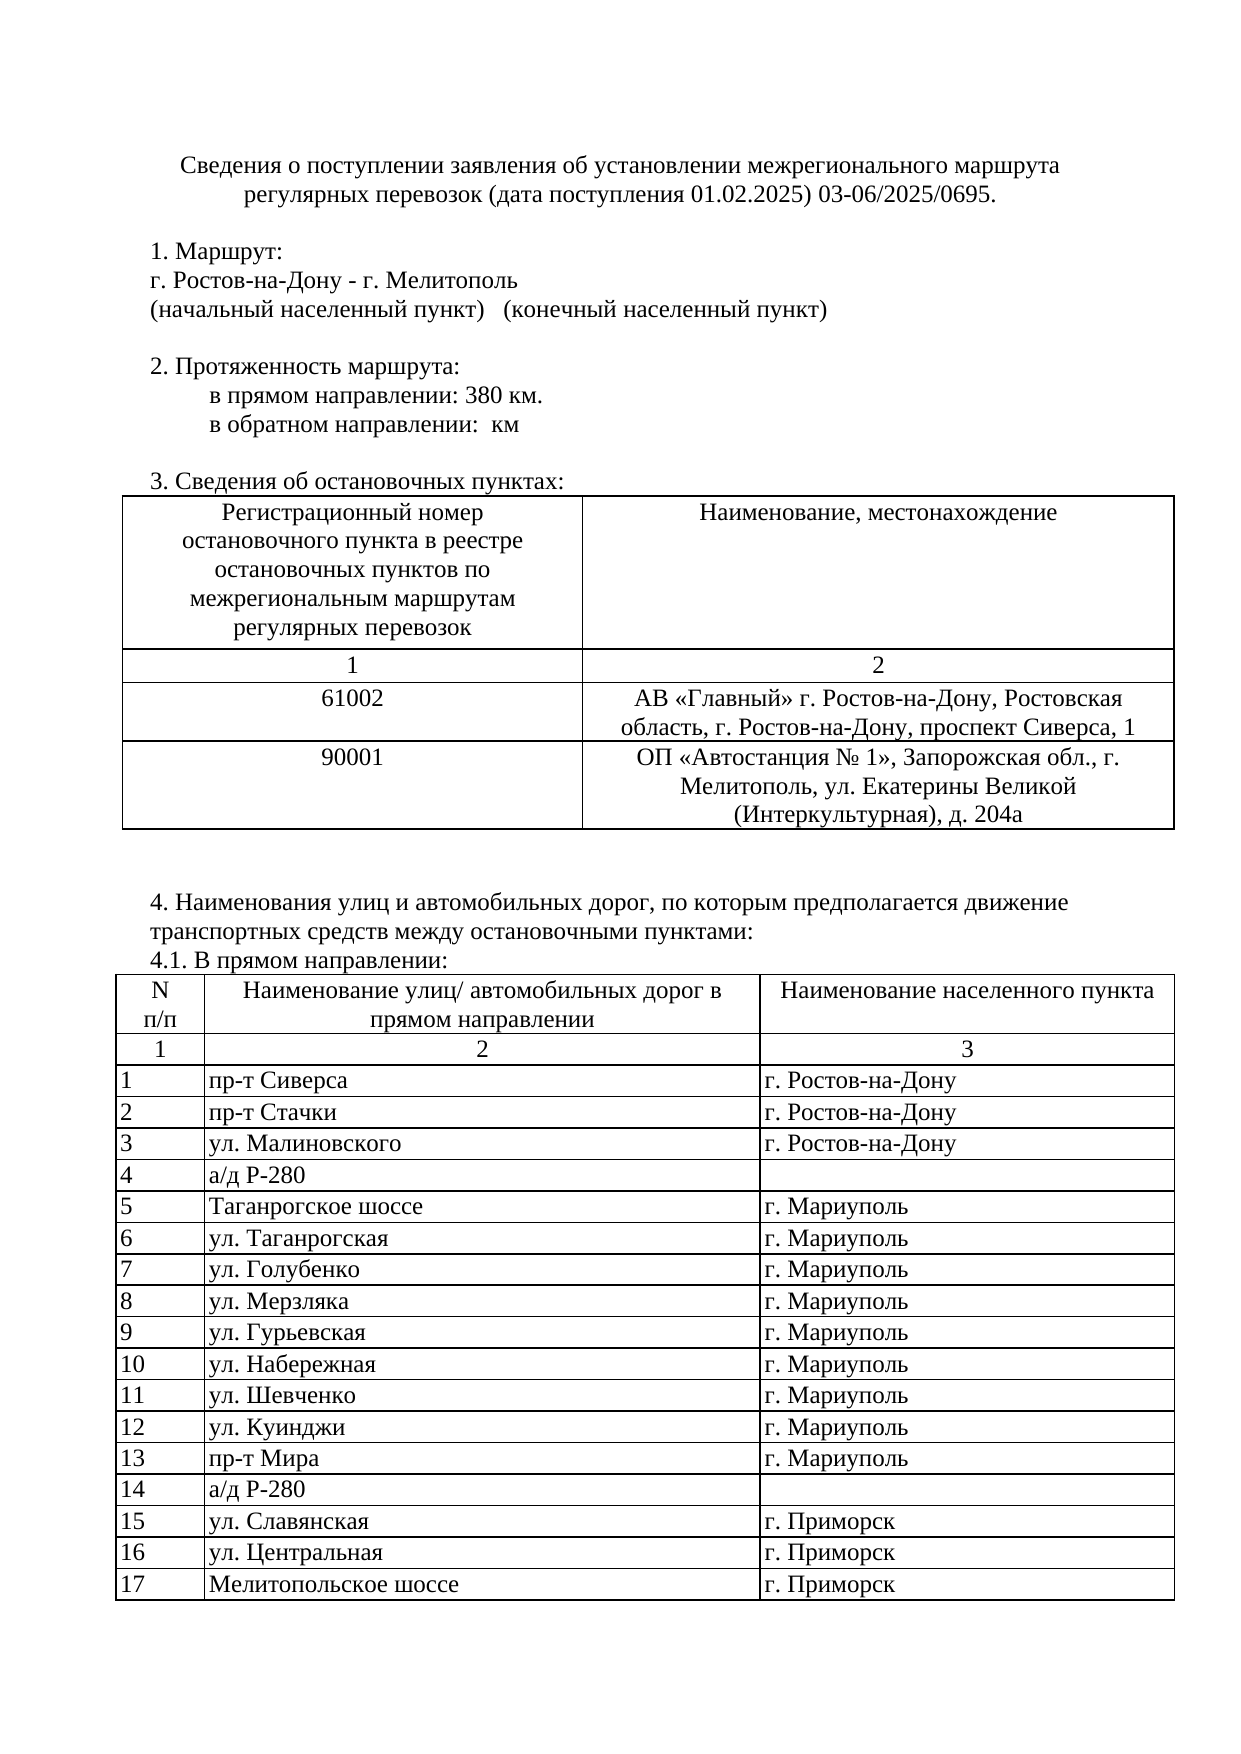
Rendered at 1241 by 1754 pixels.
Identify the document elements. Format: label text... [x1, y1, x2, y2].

table_cell [761, 1475, 1174, 1504]
table_cell ул. Таганрогская [205, 1223, 759, 1253]
table_header Наименование населенного пункта [761, 975, 1174, 1033]
table_cell г. Ростов-на-Дону [761, 1129, 1174, 1158]
text 1. Маршрут: [150, 236, 1090, 265]
text в прямом направлении: 380 км. [150, 380, 1090, 409]
table_cell 2 [117, 1097, 204, 1127]
table_cell г. Мариуполь [761, 1255, 1174, 1284]
table_cell ул. Малиновского [205, 1129, 759, 1158]
table_cell 8 [117, 1286, 204, 1316]
table_cell Таганрогское шоссе [205, 1192, 759, 1221]
text г. Ростов-на-Дону - г. Мелитополь [150, 265, 1090, 294]
table_cell г. Ростов-на-Дону [761, 1066, 1174, 1096]
table_cell ул. Куинджи [205, 1412, 759, 1442]
table_cell г. Ростов-на-Дону [761, 1097, 1174, 1127]
text Сведения о поступлении заявления об установлении межрегионального маршрута регулярных перевозок (дата поступления 01.02.2025) 03-06/2025/0695. [150, 150, 1090, 207]
table_cell а/д Р-280 [205, 1475, 759, 1504]
table_cell 90001 [123, 742, 582, 828]
table_cell г. Мариуполь [761, 1443, 1174, 1473]
table_cell г. Мариуполь [761, 1380, 1174, 1410]
table_cell ул. Славянская [205, 1506, 759, 1536]
table_cell 15 [117, 1506, 204, 1536]
table_cell пр-т Стачки [205, 1097, 759, 1127]
table_cell г. Приморск [761, 1538, 1174, 1567]
table_cell ул. Голубенко [205, 1255, 759, 1284]
table_header Наименование, местонахождение [583, 497, 1173, 648]
table_cell 14 [117, 1475, 204, 1504]
table_cell 2 [205, 1034, 759, 1064]
table_cell 3 [117, 1129, 204, 1158]
table_cell ул. Центральная [205, 1538, 759, 1567]
table_cell 5 [117, 1192, 204, 1221]
table_header Регистрационный номер остановочного пункта в реестре остановочных пунктов по межрегиональным маршрутам регулярных перевозок [123, 497, 582, 648]
table_cell 61002 [123, 683, 582, 740]
table_cell пр-т Мира [205, 1443, 759, 1473]
table_header Наименование улиц/ автомобильных дорог в прямом направлении [205, 975, 759, 1033]
table_cell г. Мариуполь [761, 1412, 1174, 1442]
table_cell г. Приморск [761, 1569, 1174, 1599]
text (начальный населенный пункт) (конечный населенный пункт) [150, 294, 1090, 322]
table_cell ул. Мерзляка [205, 1286, 759, 1316]
table_cell пр-т Сиверса [205, 1066, 759, 1096]
table_cell 16 [117, 1538, 204, 1567]
table_cell АВ «Главный» г. Ростов-на-Дону, Ростовская область, г. Ростов-на-Дону, проспект Сиверса, 1 [583, 683, 1173, 740]
table_cell 10 [117, 1349, 204, 1379]
table_cell 13 [117, 1443, 204, 1473]
text 2. Протяженность маршрута: [150, 351, 1090, 380]
table_cell 17 [117, 1569, 204, 1599]
table_cell 9 [117, 1317, 204, 1347]
table_cell 1 [117, 1066, 204, 1096]
table_cell 3 [761, 1034, 1174, 1064]
text 4.1. В прямом направлении: [150, 945, 1090, 973]
table_cell г. Мариуполь [761, 1286, 1174, 1316]
table_cell 11 [117, 1380, 204, 1410]
text 4. Наименования улиц и автомобильных дорог, по которым предполагается движение транспортных средств между остановочными пунктами: [150, 887, 1090, 945]
table_header N п/п [117, 975, 204, 1033]
table_cell 2 [583, 650, 1173, 681]
table_cell [761, 1160, 1174, 1190]
table_cell Мелитопольское шоссе [205, 1569, 759, 1599]
text в обратном направлении: км [150, 409, 1090, 437]
table_cell г. Мариуполь [761, 1223, 1174, 1253]
table_cell ул. Набережная [205, 1349, 759, 1379]
table_cell 1 [123, 650, 582, 681]
table_cell г. Приморск [761, 1506, 1174, 1536]
table_cell 6 [117, 1223, 204, 1253]
table_cell 4 [117, 1160, 204, 1190]
text 3. Сведения об остановочных пунктах: [150, 466, 1090, 495]
table_cell ул. Шевченко [205, 1380, 759, 1410]
table_cell ОП «Автостанция № 1», Запорожская обл., г. Мелитополь, ул. Екатерины Великой (Интеркультурная), д. 204а [583, 742, 1173, 828]
table_cell г. Мариуполь [761, 1192, 1174, 1221]
table_cell г. Мариуполь [761, 1349, 1174, 1379]
table_cell 7 [117, 1255, 204, 1284]
table_cell г. Мариуполь [761, 1317, 1174, 1347]
table_cell 1 [117, 1034, 204, 1064]
table_cell 12 [117, 1412, 204, 1442]
table_cell а/д Р-280 [205, 1160, 759, 1190]
table_cell ул. Гурьевская [205, 1317, 759, 1347]
